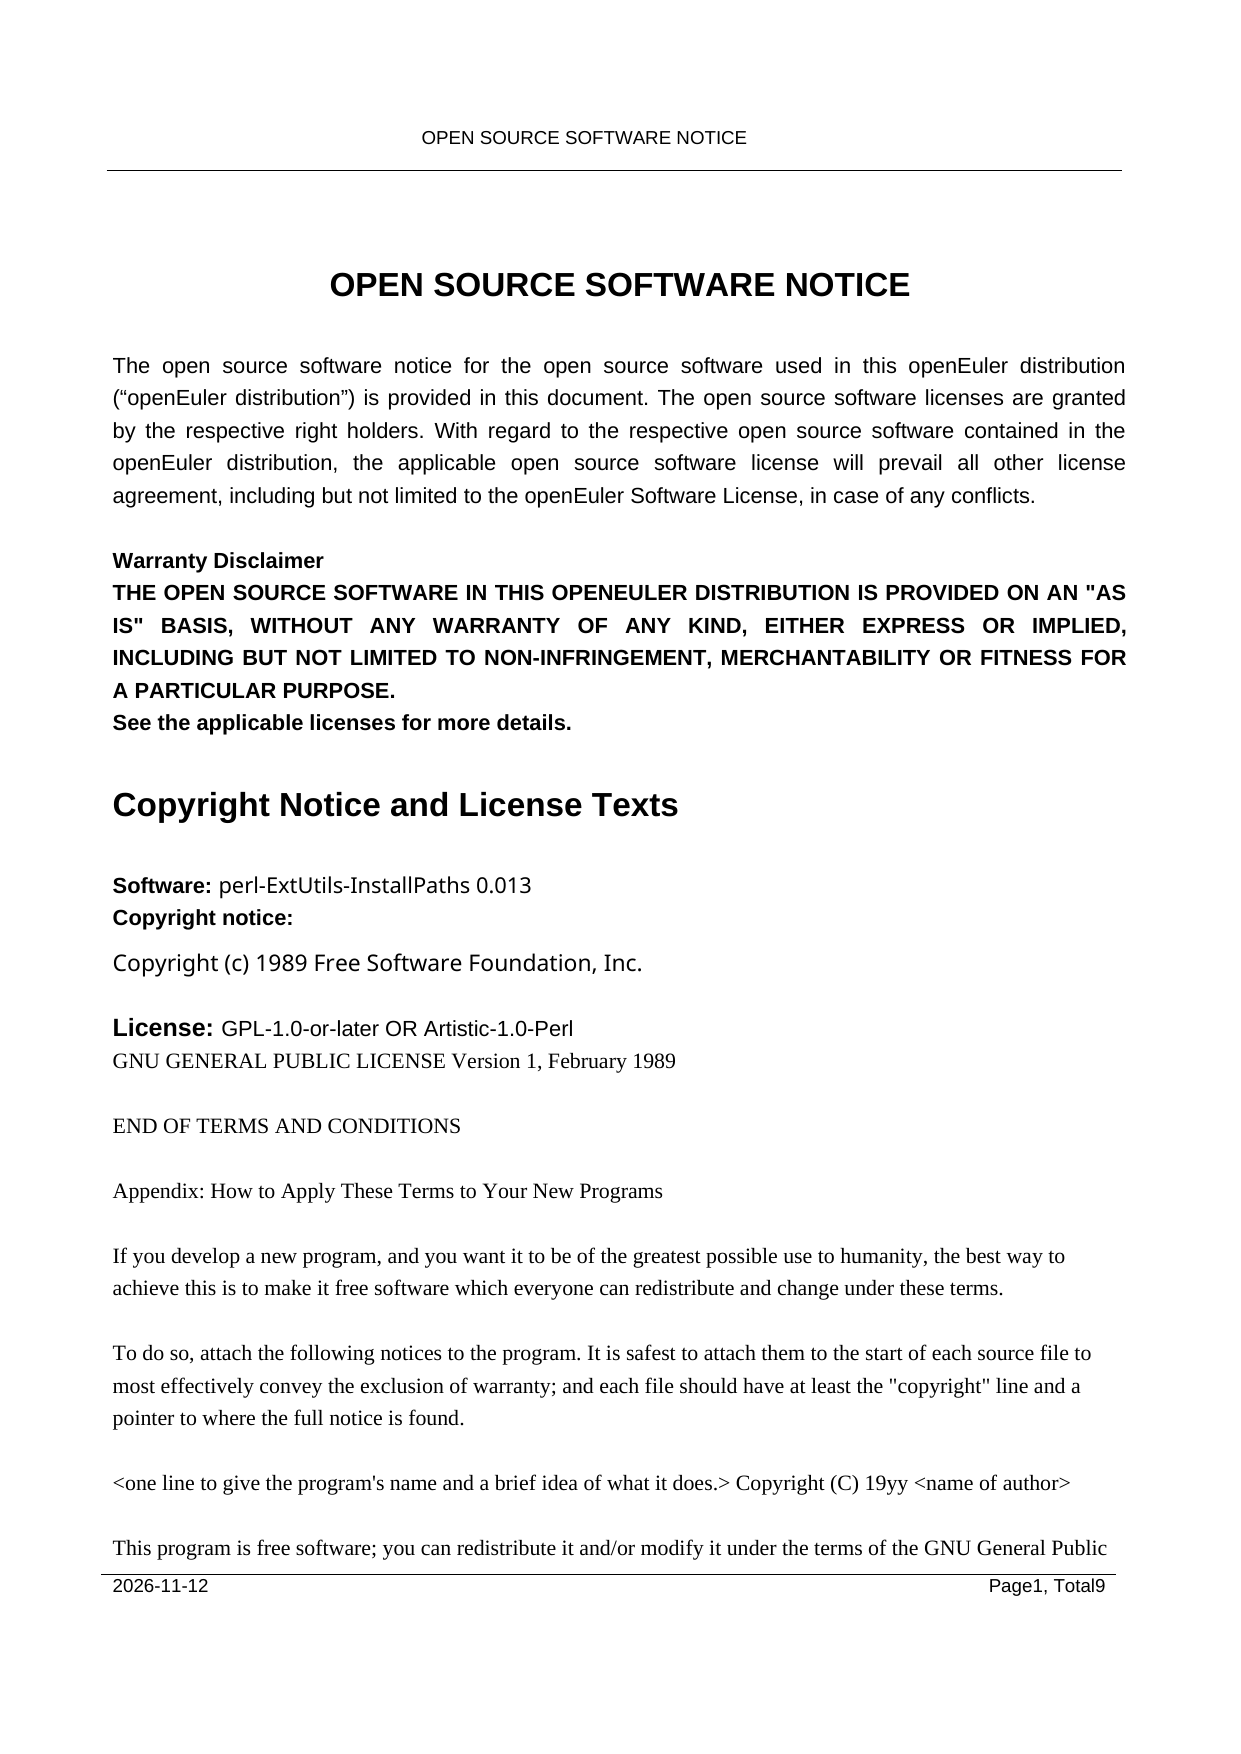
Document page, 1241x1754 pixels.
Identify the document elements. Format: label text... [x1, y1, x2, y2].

text License: GPL-1.0-or-later OR Artistic-1.0-Perl [112, 1012, 1128, 1044]
title Software: perl-ExtUtils-InstallPaths 0.013 [112, 869, 1128, 901]
text Copyright Notice and License Texts [112, 771, 1128, 836]
text THE OPEN SOURCE SOFTWARE IN THIS OPENEULER DISTRIBUTION IS PROVIDED ON AN "AS IS" BASIS, WITHOUT ANY WARRANTY OF ANY KIND, EITHER EXPRESS OR IMPLIED, INCLUDING BUT NOT LIMITED TO NON-INFRINGEMENT, MERCHANTABILITY OR FITNESS FOR A PARTICULAR PURPOSE. See the applicable licenses for more details. [112, 576, 1128, 739]
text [112, 1044, 1128, 1564]
text Copyright (c) 1989 Free Software Foundation, Inc. [112, 947, 1128, 1012]
text The open source software notice for the open source software used in this openEuler distribution (“openEuler distribution”) is provided in this document. The open source software licenses are granted by the respective right holders. With regard to the respective open source software contained in the openEuler distribution, the applicable open source software license will prevail all other license agreement, including but not limited to the openEuler Software License, in case of any conflicts. [112, 349, 1128, 511]
text Copyright notice: [112, 901, 1128, 934]
text Warranty Disclaimer [112, 544, 1128, 576]
text OPEN SOURCE SOFTWARE NOTICE [112, 251, 1128, 316]
